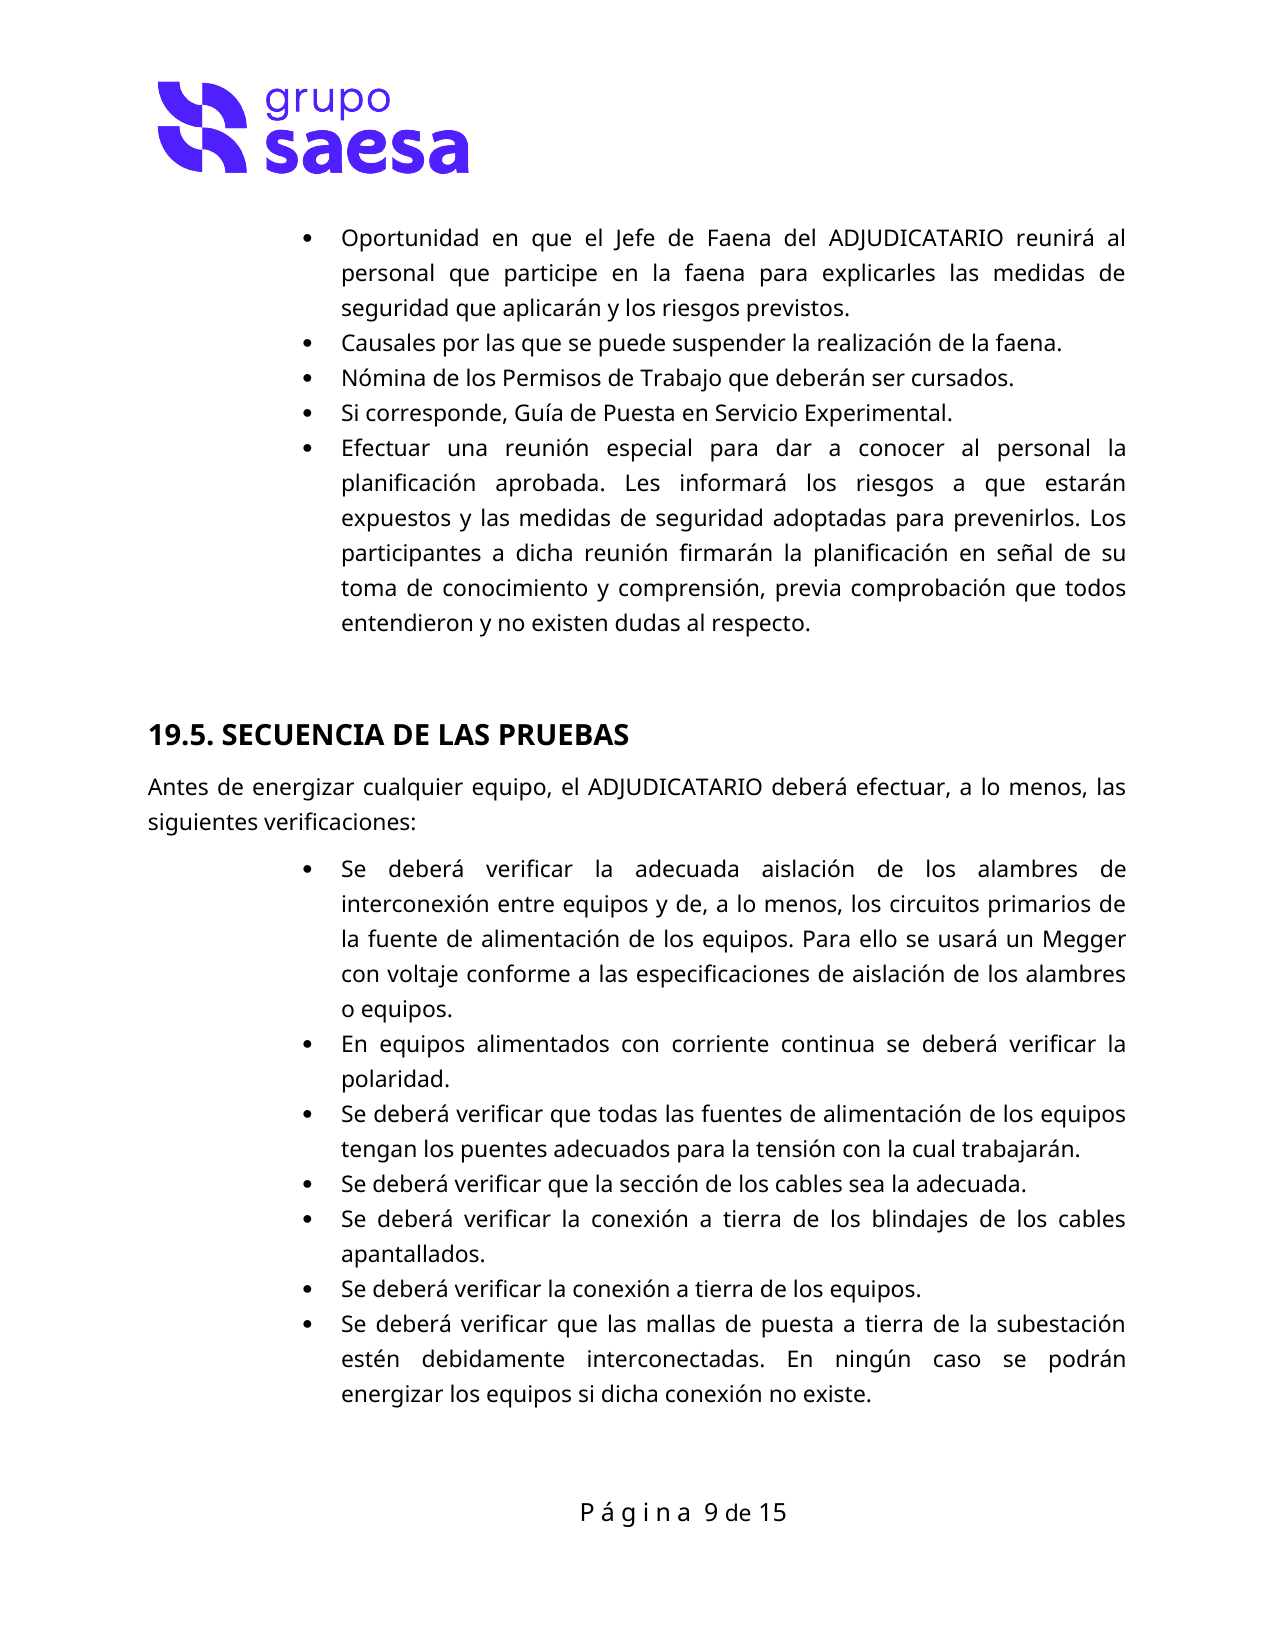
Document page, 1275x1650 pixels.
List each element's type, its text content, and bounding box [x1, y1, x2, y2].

list Se deberá verificar la conexión a tierra de los blindajes de los cables apantallados. [303, 1203, 1127, 1269]
list Efectuar una reunión especial para dar a conocer al personal la planificación aprobada. Les informará los riesgos a que estarán expuestos y las medidas de seguridad adoptadas para prevenirlos. Los participantes a dicha reunión firmarán la planificación en señal de su toma de conocimiento y comprensión, previa comprobación que todos entendieron y no existen dudas al respecto. [303, 431, 1127, 638]
list Se deberá verificar que todas las fuentes de alimentación de los equipos tengan los puentes adecuados para la tensión con la cual trabajarán. [303, 1098, 1127, 1164]
list Se deberá verificar la adecuada aislación de los alambres de interconexión entre equipos y de, a lo menos, los circuitos primarios de la fuente de alimentación de los equipos. Para ello se usará un Megger con voltaje conforme a las especificaciones de aislación de los alambres o equipos. [303, 853, 1127, 1024]
subtitle SECUENCIA DE LAS PRUEBAS [148, 714, 1127, 754]
list Se deberá verificar la conexión a tierra de los equipos. [303, 1273, 1127, 1304]
list Si corresponde, Guía de Puesta en Servicio Experimental. [303, 396, 1127, 428]
picture [147, 73, 478, 177]
list Se deberá verificar que la sección de los cables sea la adecuada. [303, 1168, 1127, 1199]
list Oportunidad en que el Jefe de Faena del ADJUDICATARIO reunirá al personal que participe en la faena para explicarles las medidas de seguridad que aplicarán y los riesgos previstos. [303, 221, 1127, 323]
list Se deberá verificar que las mallas de puesta a tierra de la subestación estén debidamente interconectadas. En ningún caso se podrán energizar los equipos si dicha conexión no existe. [303, 1308, 1127, 1409]
list Nómina de los Permisos de Trabajo que deberán ser cursados. [303, 361, 1127, 393]
list En equipos alimentados con corriente continua se deberá verificar la polaridad. [303, 1028, 1127, 1094]
text Antes de energizar cualquier equipo, el ADJUDICATARIO deberá efectuar, a lo menos, las siguientes verificaciones: [148, 771, 1127, 837]
list Causales por las que se puede suspender la realización de la faena. [303, 326, 1127, 358]
